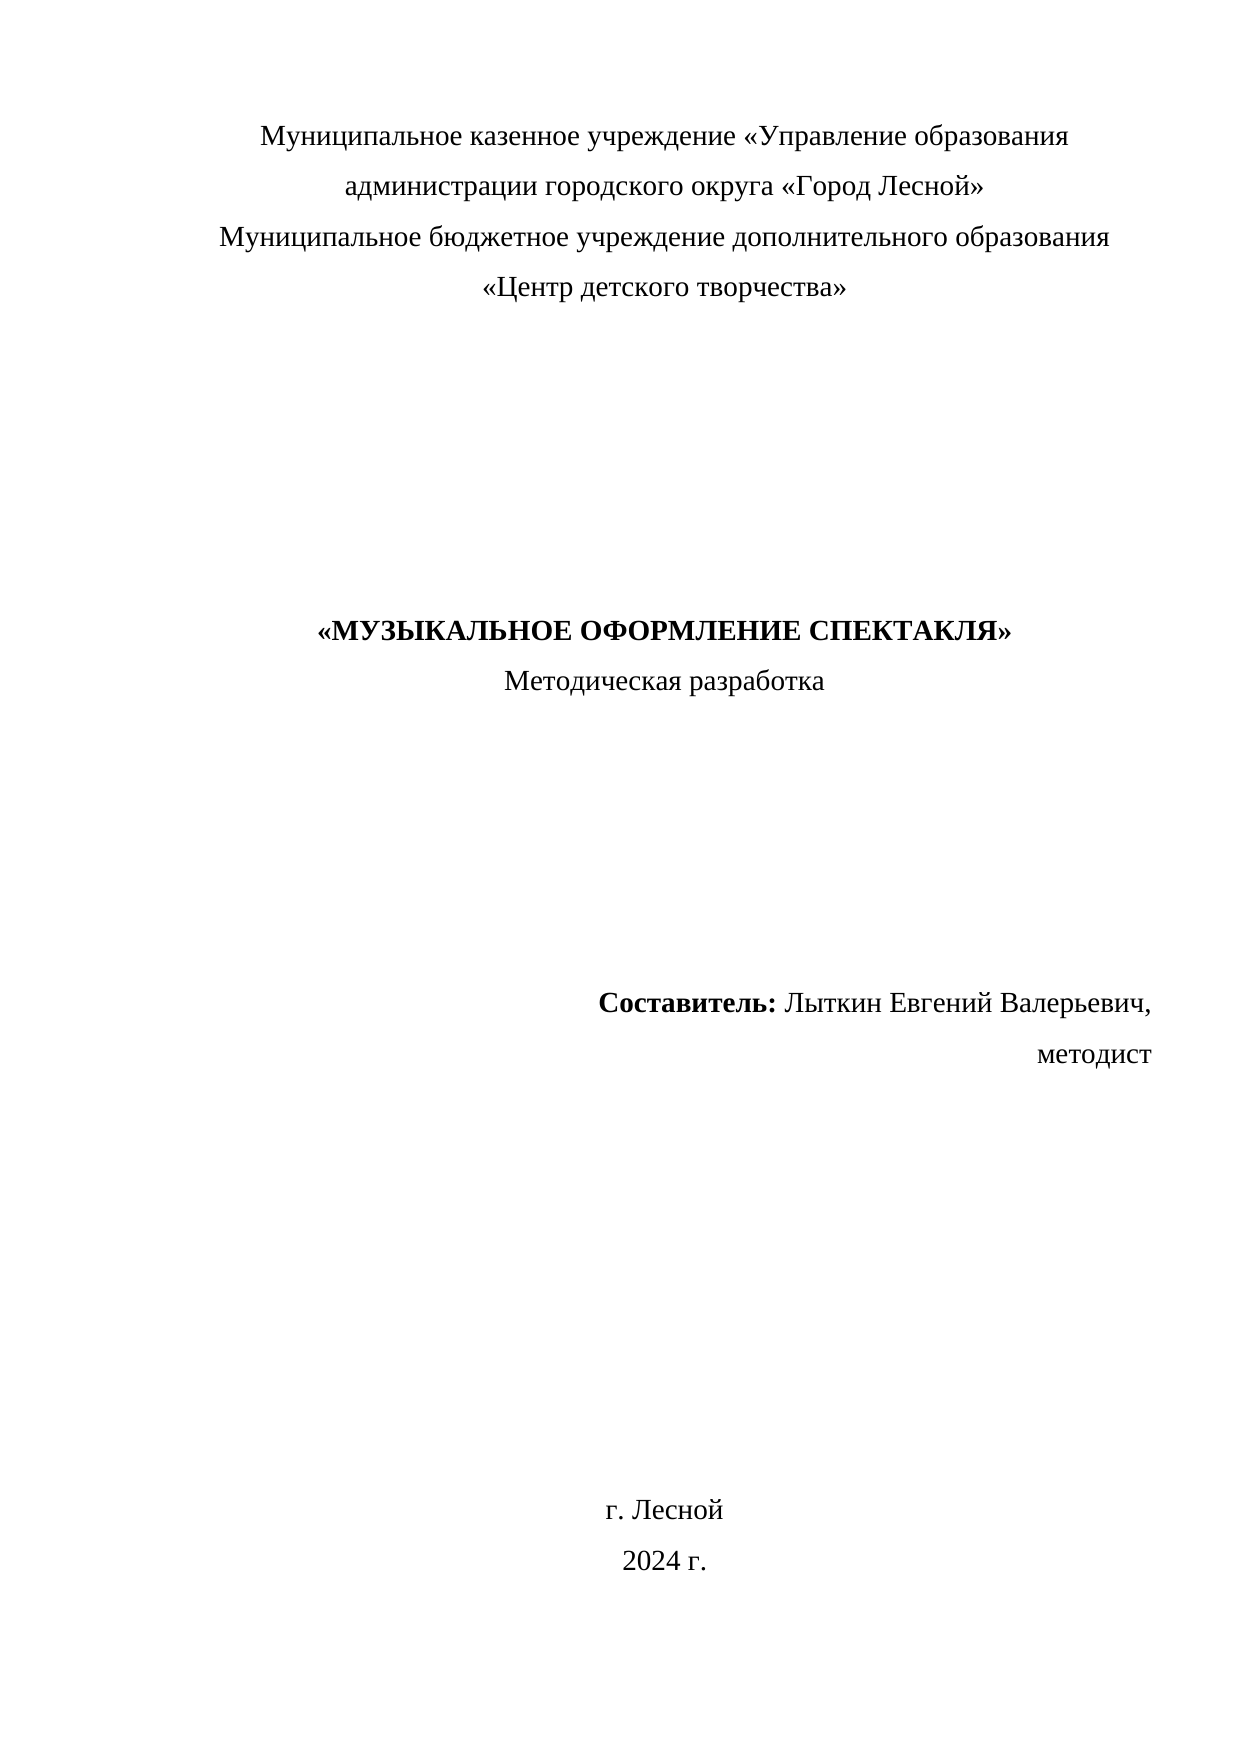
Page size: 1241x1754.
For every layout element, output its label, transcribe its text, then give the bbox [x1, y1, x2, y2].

text Составитель: Лыткин Евгений Валерьевич, [472, 986, 1152, 1019]
text 2024 г. [177, 1543, 1152, 1576]
title Муниципальное казенное учреждение «Управление образования администрации городского округа «Город Лесной» [177, 118, 1152, 202]
text методист [177, 1036, 1152, 1069]
text г. Лесной [177, 1492, 1152, 1526]
text Муниципальное бюджетное учреждение дополнительного образования [177, 219, 1152, 252]
text «Музыкальное оформление спектакля» [177, 613, 1152, 646]
text Методическая разработка [177, 663, 1152, 696]
text «Центр детского творчества» [177, 269, 1152, 303]
